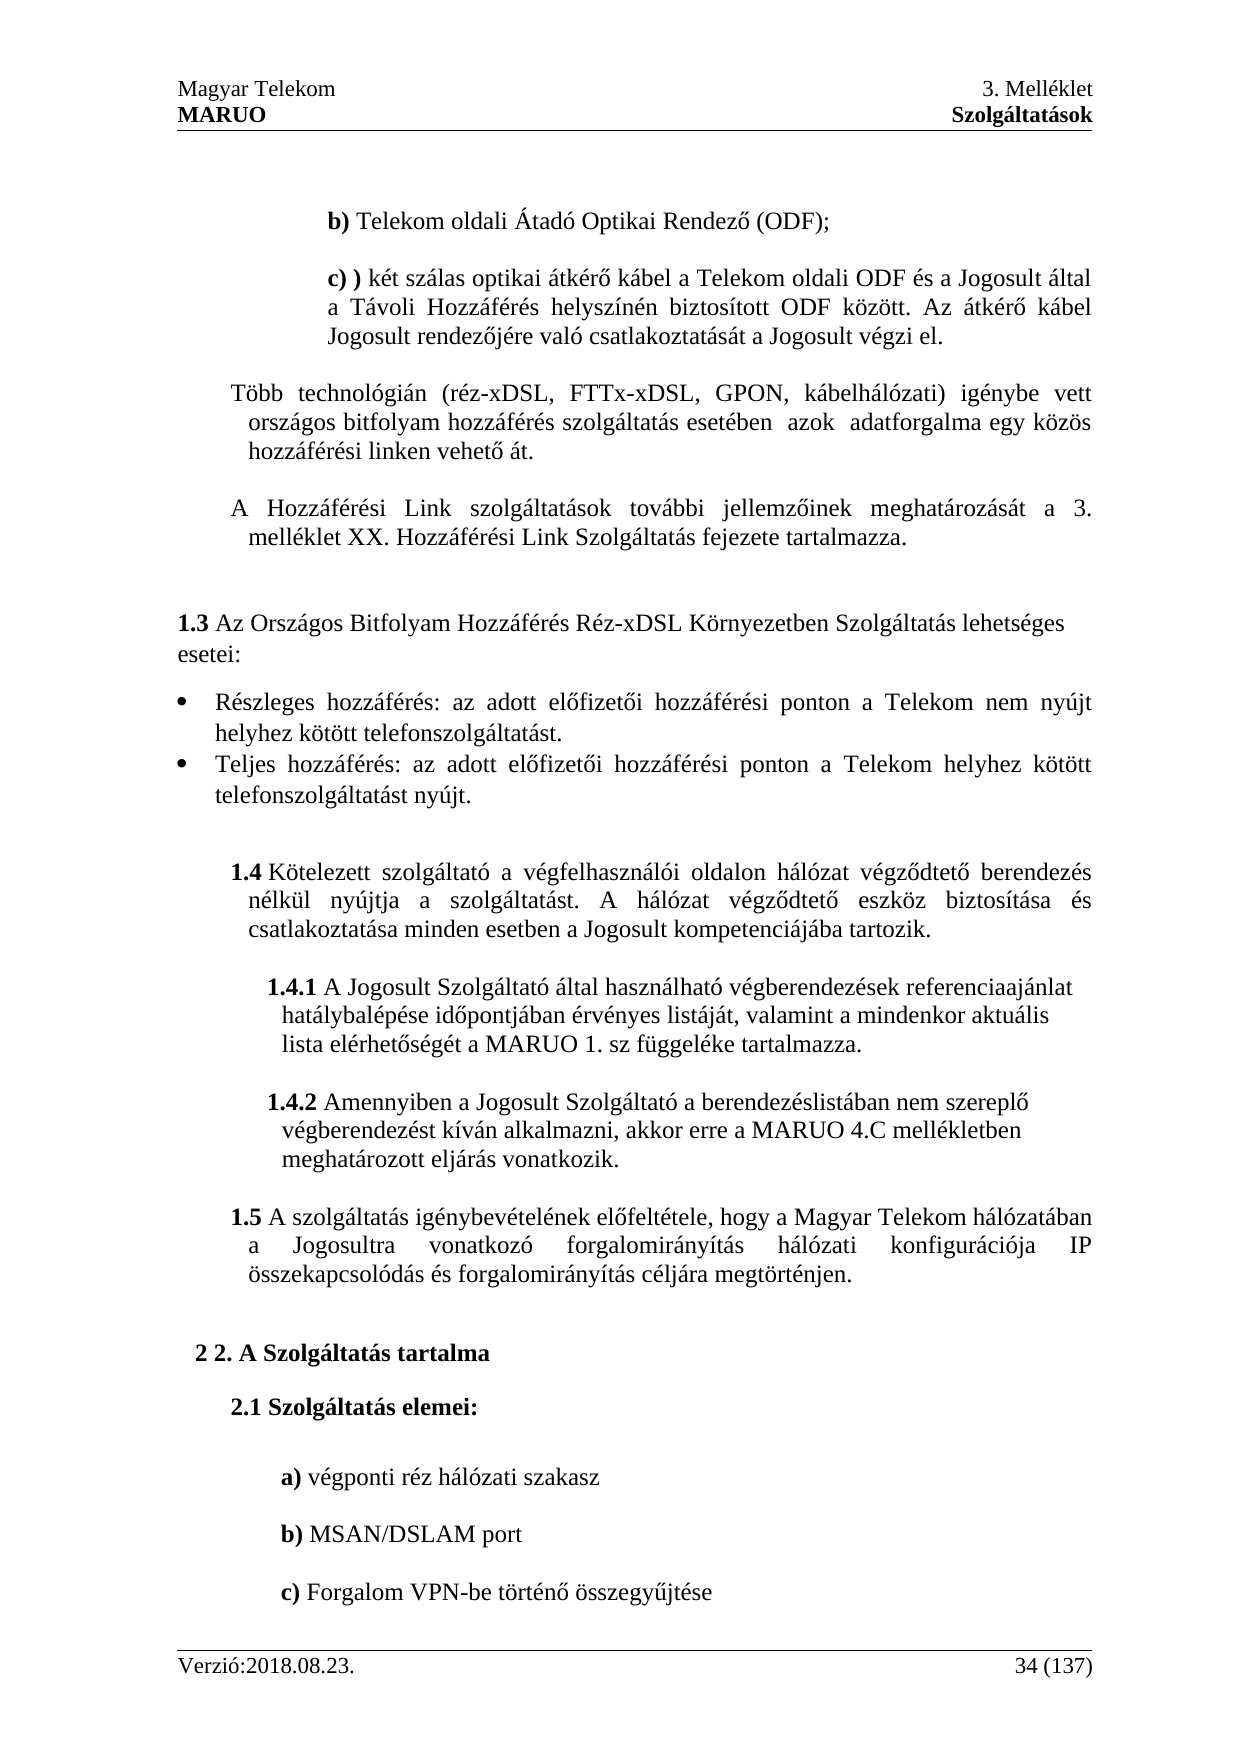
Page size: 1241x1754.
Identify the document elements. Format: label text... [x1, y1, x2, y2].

text 1.3 Az Országos Bitfolyam Hozzáférés Réz-xDSL Környezetben Szolgáltatás lehetséges esetei: [177, 608, 1092, 668]
list Teljes hozzáférés: az adott előfizetői hozzáférési ponton a Telekom helyhez kötött telefonszolgáltatást nyújt. [177, 749, 1092, 809]
text 1.4.1 A Jogosult Szolgáltató által használható végberendezések referenciaajánlat hatálybalépése időpontjában érvényes listáját, valamint a mindenkor aktuális lista elérhetőségét a MARUO 1. sz függeléke tartalmazza. [267, 972, 1092, 1058]
text Több technológián (réz-xDSL, FTTx-xDSL, GPON, kábelhálózati) igénybe vett országos bitfolyam hozzáférés szolgáltatás esetében azok adatforgalma egy közös hozzáférési linken vehető át. [230, 378, 1092, 465]
text b) Telekom oldali Átadó Optikai Rendező (ODF); [327, 206, 1092, 235]
text b) MSAN/DSLAM port [281, 1519, 1092, 1548]
text c) Forgalom VPN-be történő összegyűjtése [281, 1577, 1092, 1606]
list Részleges hozzáférés: az adott előfizetői hozzáférési ponton a Telekom nem nyújt helyhez kötött telefonszolgáltatást. [177, 687, 1092, 747]
text 1.5 A szolgáltatás igénybevételének előfeltétele, hogy a Magyar Telekom hálózatában a Jogosultra vonatkozó forgalomirányítás hálózati konfigurációja IP összekapcsolódás és forgalomirányítás céljára megtörténjen. [230, 1202, 1092, 1288]
text a) végponti réz hálózati szakasz [281, 1462, 1092, 1491]
subtitle 2.1 Szolgáltatás elemei: [230, 1392, 1092, 1421]
text A Hozzáférési Link szolgáltatások további jellemzőinek meghatározását a 3. melléklet XX. Hozzáférési Link Szolgáltatás fejezete tartalmazza. [230, 493, 1092, 551]
text 1.4 Kötelezett szolgáltató a végfelhasználói oldalon hálózat végződtető berendezés nélkül nyújtja a szolgáltatást. A hálózat végződtető eszköz biztosítása és csatlakoztatása minden esetben a Jogosult kompetenciájába tartozik. [230, 857, 1092, 943]
text 1.4.2 Amennyiben a Jogosult Szolgáltató a berendezéslistában nem szereplő végberendezést kíván alkalmazni, akkor erre a MARUO 4.C mellékletben meghatározott eljárás vonatkozik. [267, 1087, 1092, 1173]
text c) ) két szálas optikai átkérő kábel a Telekom oldali ODF és a Jogosult által a Távoli Hozzáférés helyszínén biztosított ODF között. Az átkérő kábel Jogosult rendezőjére való csatlakoztatását a Jogosult végzi el. [327, 263, 1092, 350]
subtitle 2 2. A Szolgáltatás tartalma [195, 1338, 1092, 1367]
